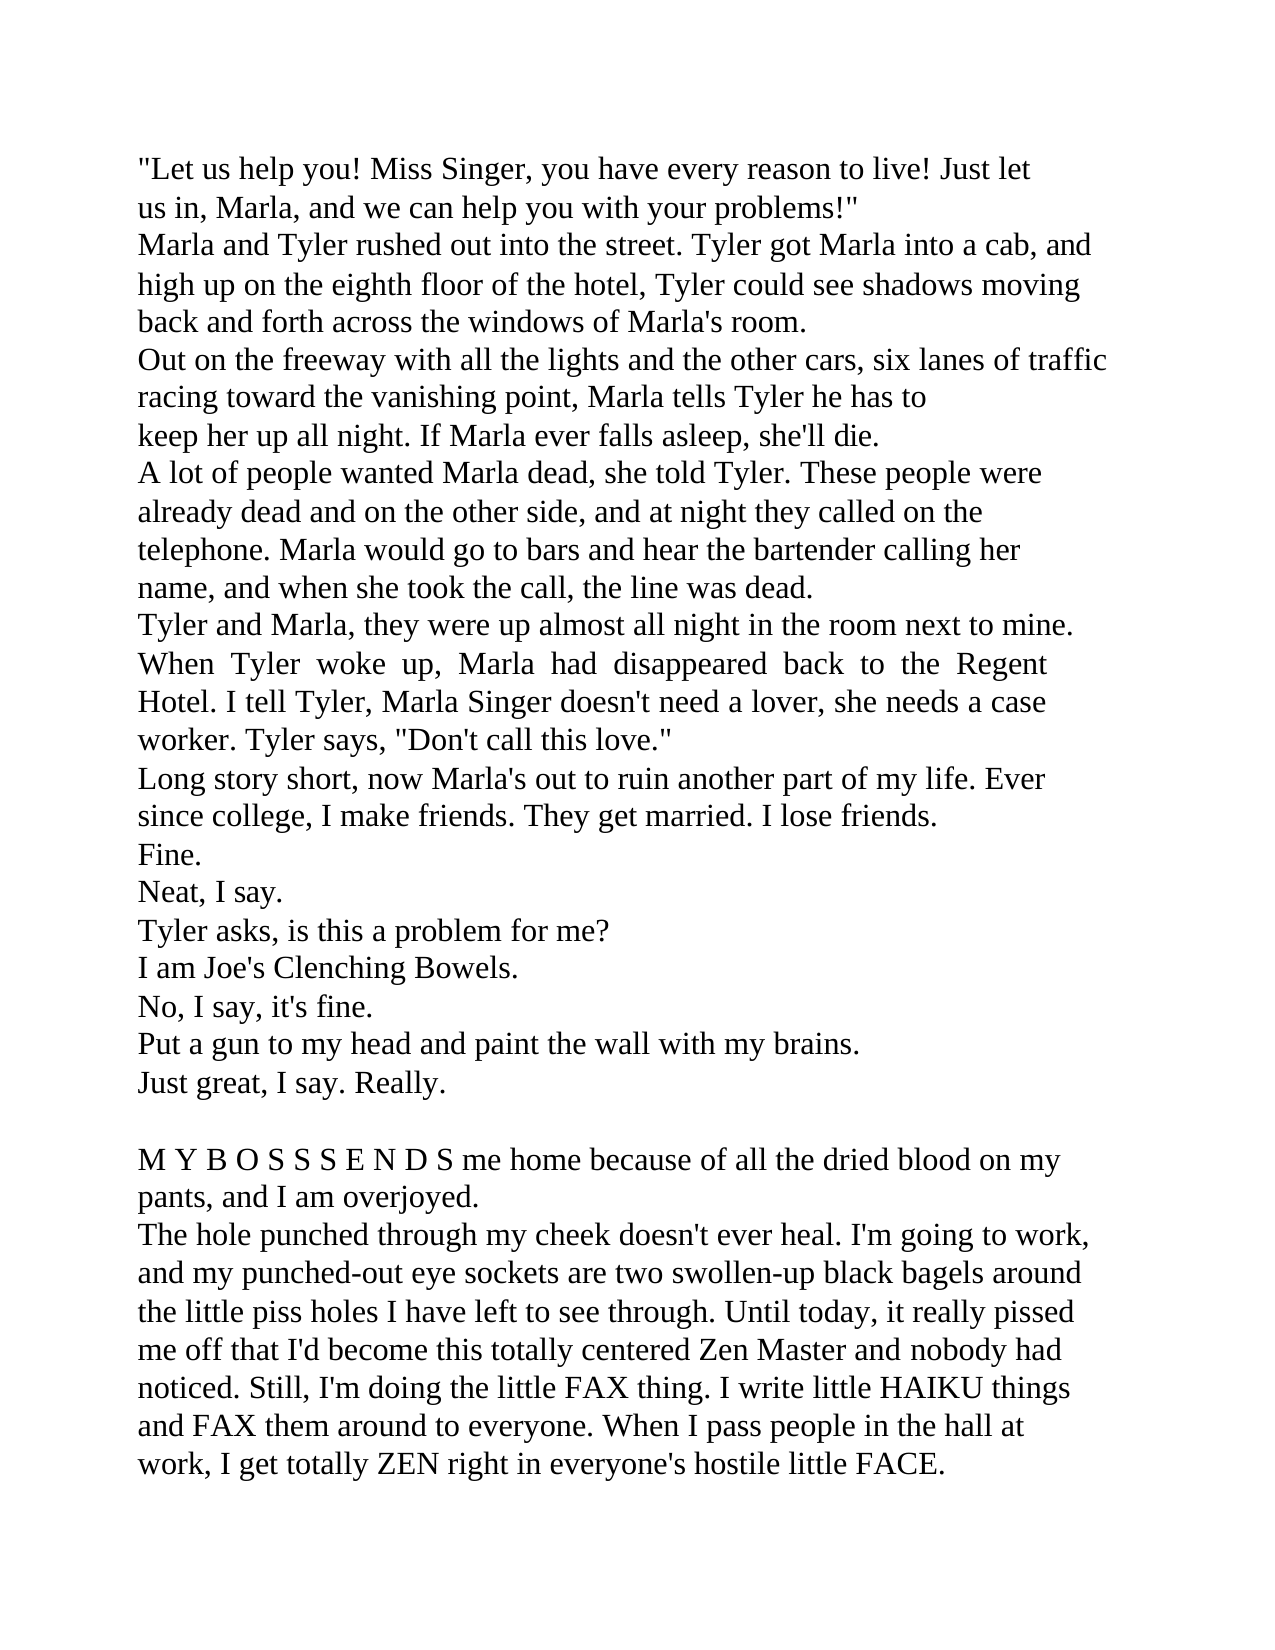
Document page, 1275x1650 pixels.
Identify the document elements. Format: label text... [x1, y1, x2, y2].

text Fine. [137, 835, 1119, 872]
text Neat, I say. [137, 872, 1119, 909]
text Put a gun to my head and paint the wall with my brains. Just great, I say. Really. [137, 1025, 885, 1101]
text keep her up all night. If Marla ever falls asleep, she'll die. [137, 416, 1119, 453]
text Out on the freeway with all the lights and the other cars, six lanes of traffic racing toward the vanishing point, Marla tells Tyler he has to [137, 341, 1119, 415]
text The hole punched through my cheek doesn't ever heal. I'm going to work, and my punched-out eye sockets are two swollen-up black bagels around the little piss holes I have left to see through. Until today, it really pissed me off that I'd become this totally centered Zen Master and nobody had noticed. Still, I'm doing the little FAX thing. I write little HAIKU things and FAX them around to everyone. When I pass people in the hall at work, I get totally ZEN right in everyone's hostile little FACE. [137, 1216, 1095, 1482]
text M Y B O S S S E N D S me home because of all the dried blood on my pants, and I am overjoyed. [137, 1140, 1119, 1214]
text Long story short, now Marla's out to ruin another part of my life. Ever since college, I make friends. They get married. I lose friends. [137, 759, 1046, 833]
text Marla and Tyler rushed out into the street. Tyler got Marla into a cab, and [137, 227, 1119, 263]
text A lot of people wanted Marla dead, she told Tyler. These people were already dead and on the other side, and at night they called on the telephone. Marla would go to bars and hear the bartender calling her name, and when she took the call, the line was dead. [137, 454, 1095, 605]
text Tyler asks, is this a problem for me? I am Joe's Clenching Bowels. [137, 911, 610, 986]
text "Let us help you! Miss Singer, you have every reason to live! Just let us in, Marla, and we can help you with your problems!" [137, 149, 1066, 225]
text high up on the eighth floor of the hotel, Tyler could see shadows moving back and forth across the windows of Marla's room. [137, 265, 1119, 339]
text No, I say, it's fine. [137, 987, 1119, 1024]
text When Tyler woke up, Marla had disappeared back to the Regent Hotel. I tell Tyler, Marla Singer doesn't need a lover, she needs a case worker. Tyler says, "Don't call this love." [137, 644, 1047, 757]
text Tyler and Marla, they were up almost all night in the room next to mine. [137, 606, 1119, 642]
